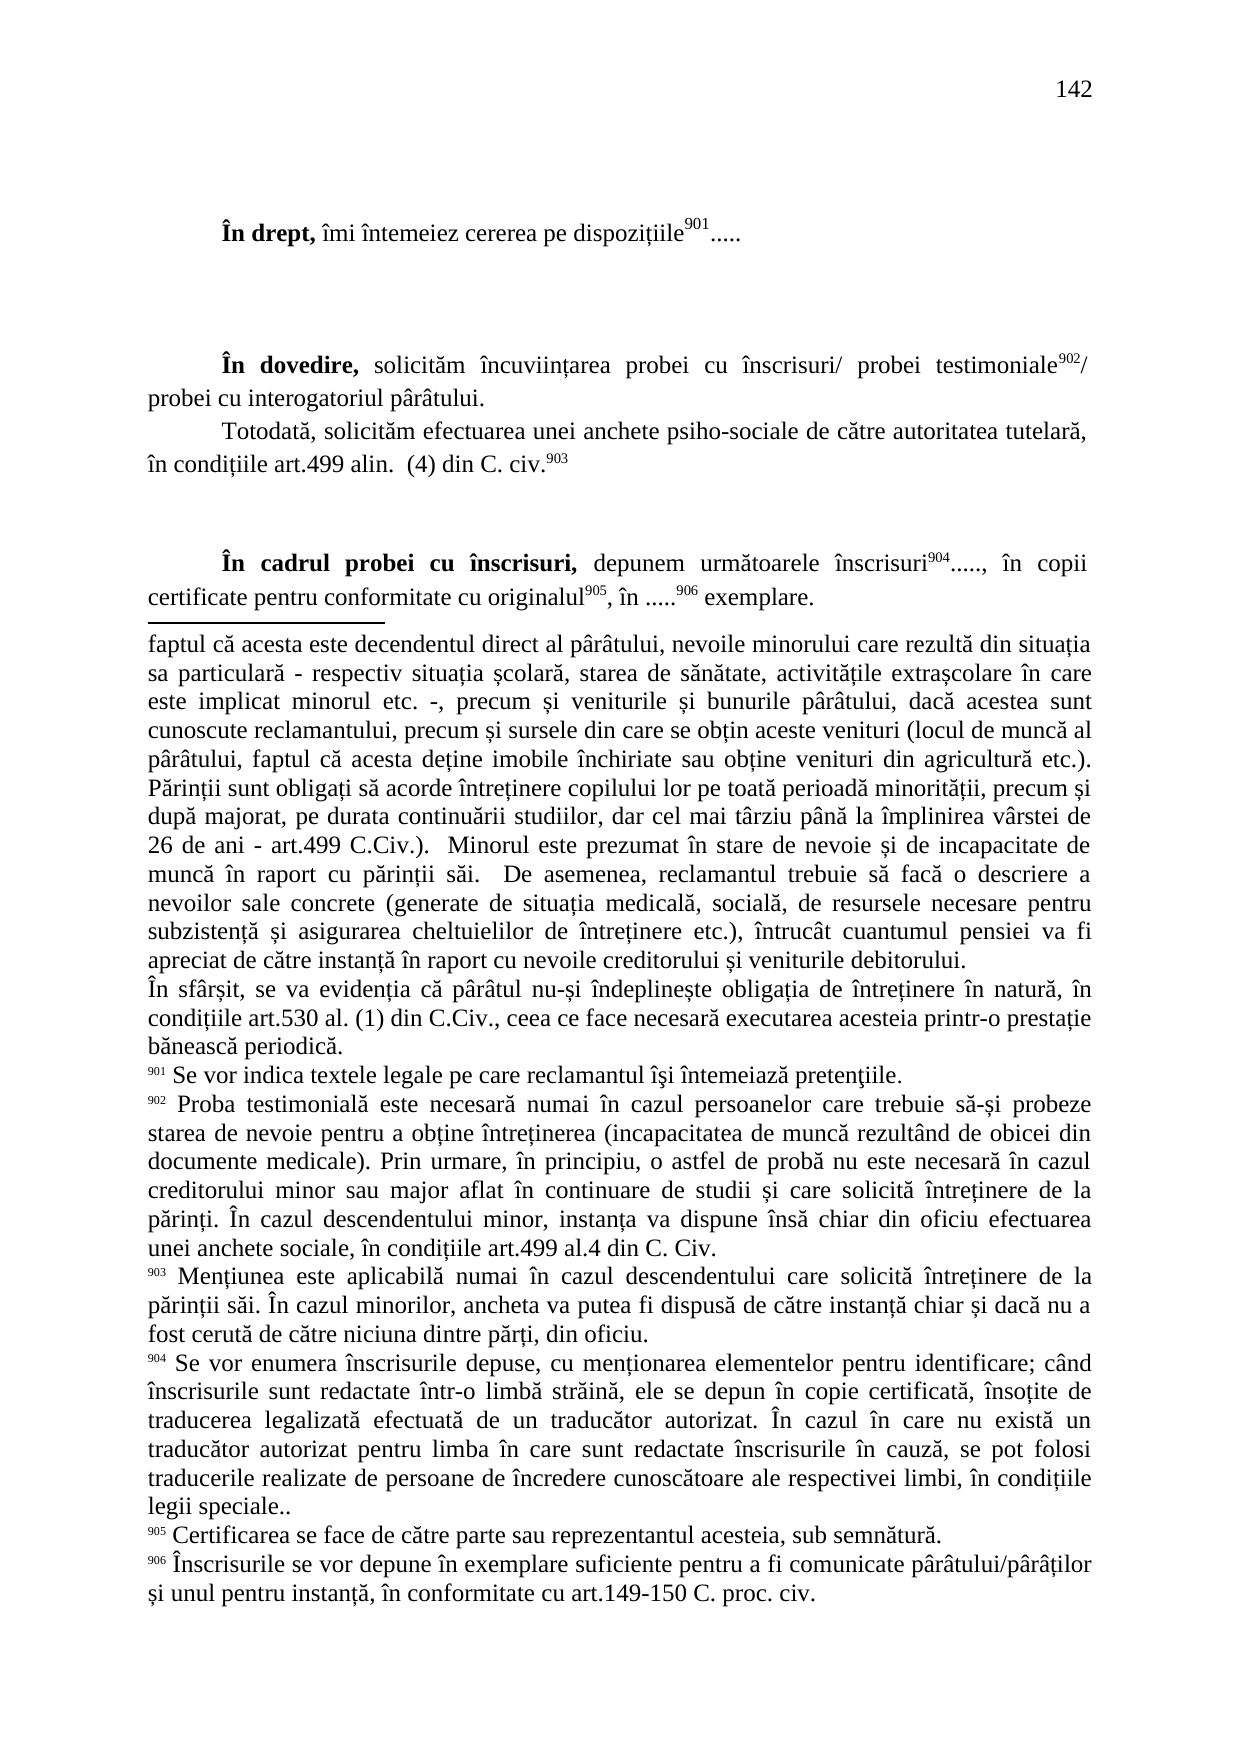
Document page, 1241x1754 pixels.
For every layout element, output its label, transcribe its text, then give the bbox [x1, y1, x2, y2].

text Totodată, solicităm efectuarea unei anchete psiho-sociale de către autoritatea tutelară, în condițiile art.499 alin. (4) din C. civ. [148, 416, 1087, 478]
text În drept, îmi întemeiez cererea pe dispozițiile..... [148, 214, 1087, 247]
text În cadrul probei cu înscrisuri, depunem următoarele înscrisuri....., în copii certificate pentru conformitate cu originalul, în ..... exemplare. [148, 548, 1087, 610]
text În dovedire, solicităm încuviințarea probei cu înscrisuri/ probei testimoniale/ probei cu interogatoriul pârâtului. [148, 350, 1087, 412]
